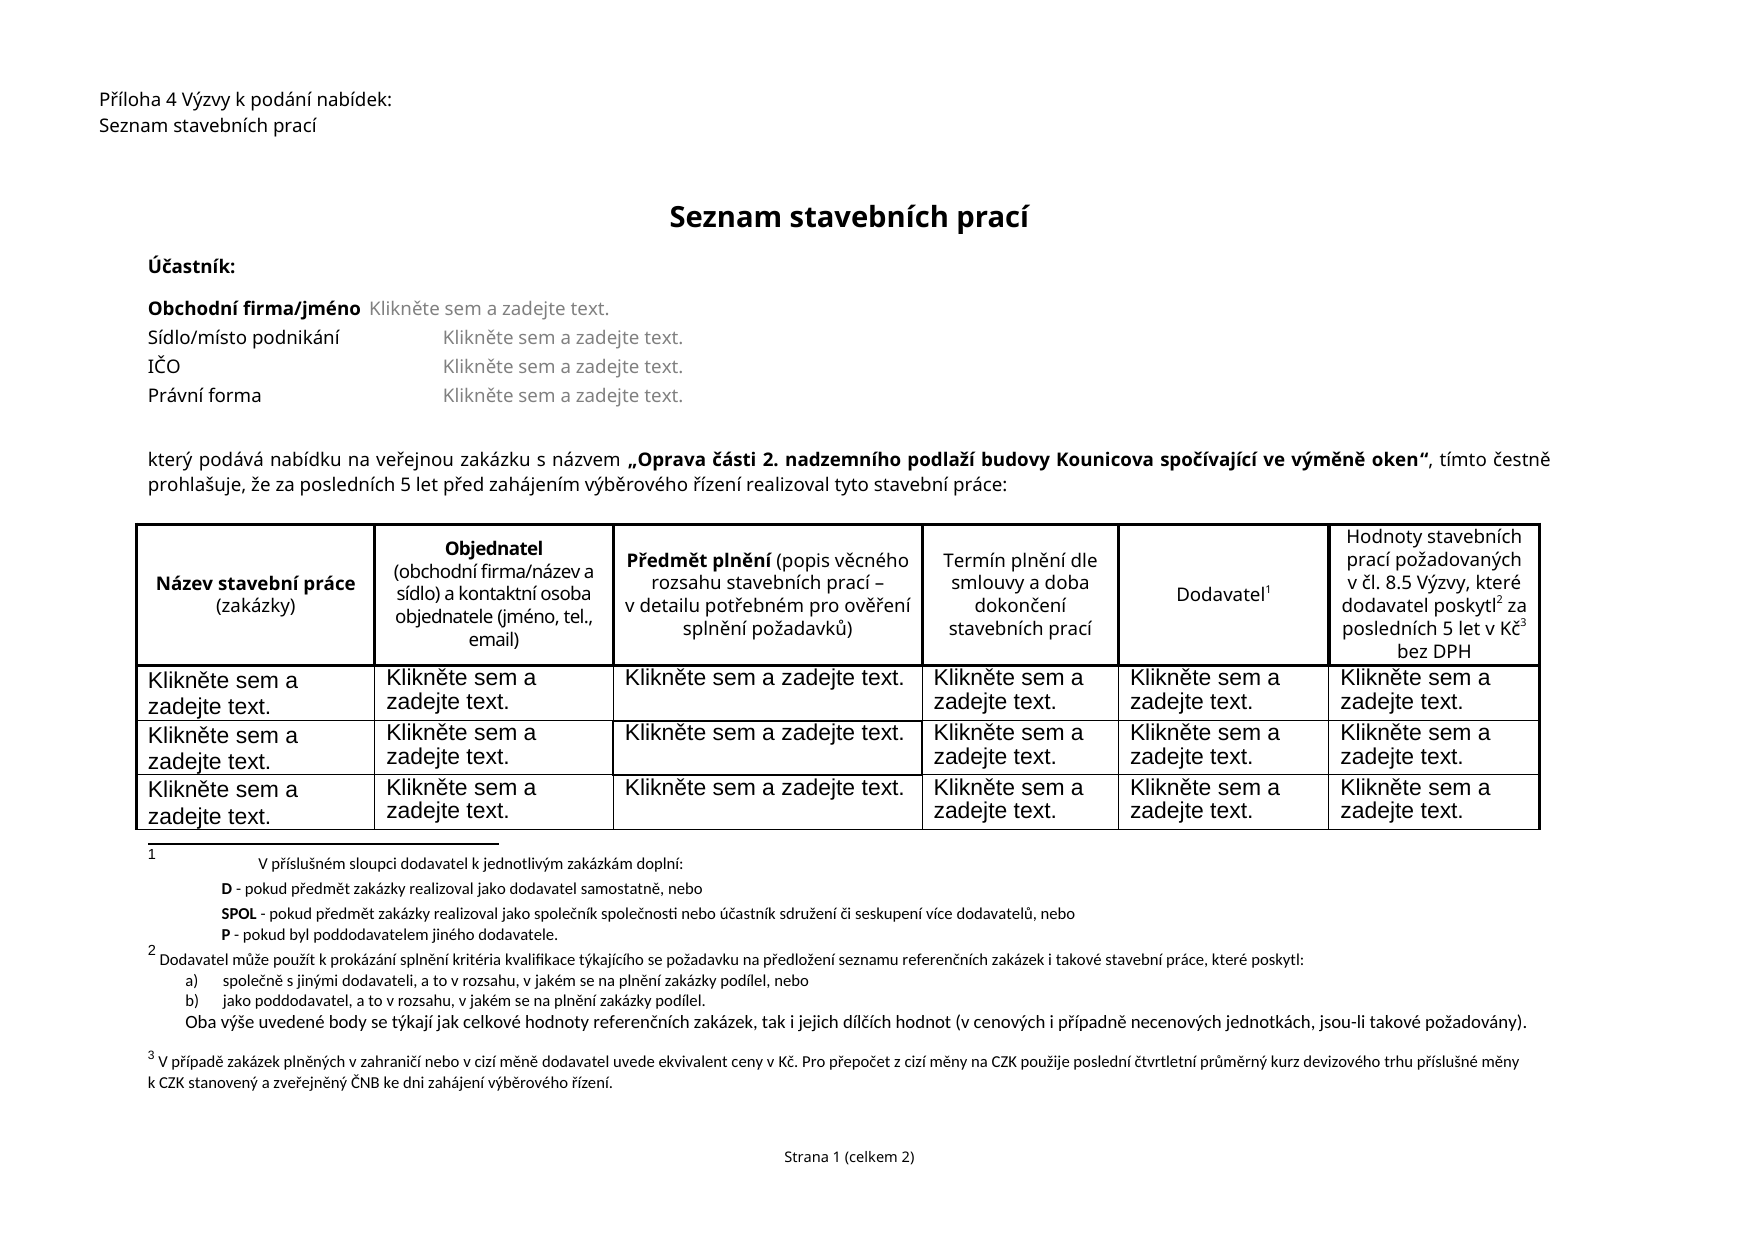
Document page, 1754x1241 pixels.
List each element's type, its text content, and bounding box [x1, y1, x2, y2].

table_header Hodnoty stavebních prací požadovaných v čl. 8.5 Výzvy, které dodavatel poskytl za posledních 5 let v Kč bez DPH [1331, 526, 1538, 664]
table_header Název stavební práce (zakázky) [138, 526, 373, 664]
title Seznam stavebních prací [148, 196, 1551, 236]
text Právní forma [148, 379, 1551, 408]
text IČO [148, 350, 1551, 379]
table_header Předmět plnění (popis věcného rozsahu stavebních prací – v detailu potřebném pro ověření splnění požadavků) [615, 526, 921, 664]
table_header Objednatel (obchodní firma/název a sídlo) a kontaktní osoba objednatele (jméno, tel., email) [376, 526, 612, 664]
text Účastník: [148, 249, 1551, 279]
text Obchodní firma/jméno [148, 292, 1551, 321]
table_header Termín plnění dle smlouvy a doba dokončení stavebních prací [924, 526, 1117, 664]
table_header Dodavatel [1120, 526, 1327, 664]
text který podává nabídku na veřejnou zakázku s názvem „Oprava části 2. nadzemního podlaží budovy Kounicova spočívající ve výměně oken“, tímto čestně prohlašuje, že za posledních 5 let před zahájením výběrového řízení realizoval tyto stavební práce: [148, 446, 1551, 497]
text Sídlo/místo podnikání [148, 321, 1551, 350]
